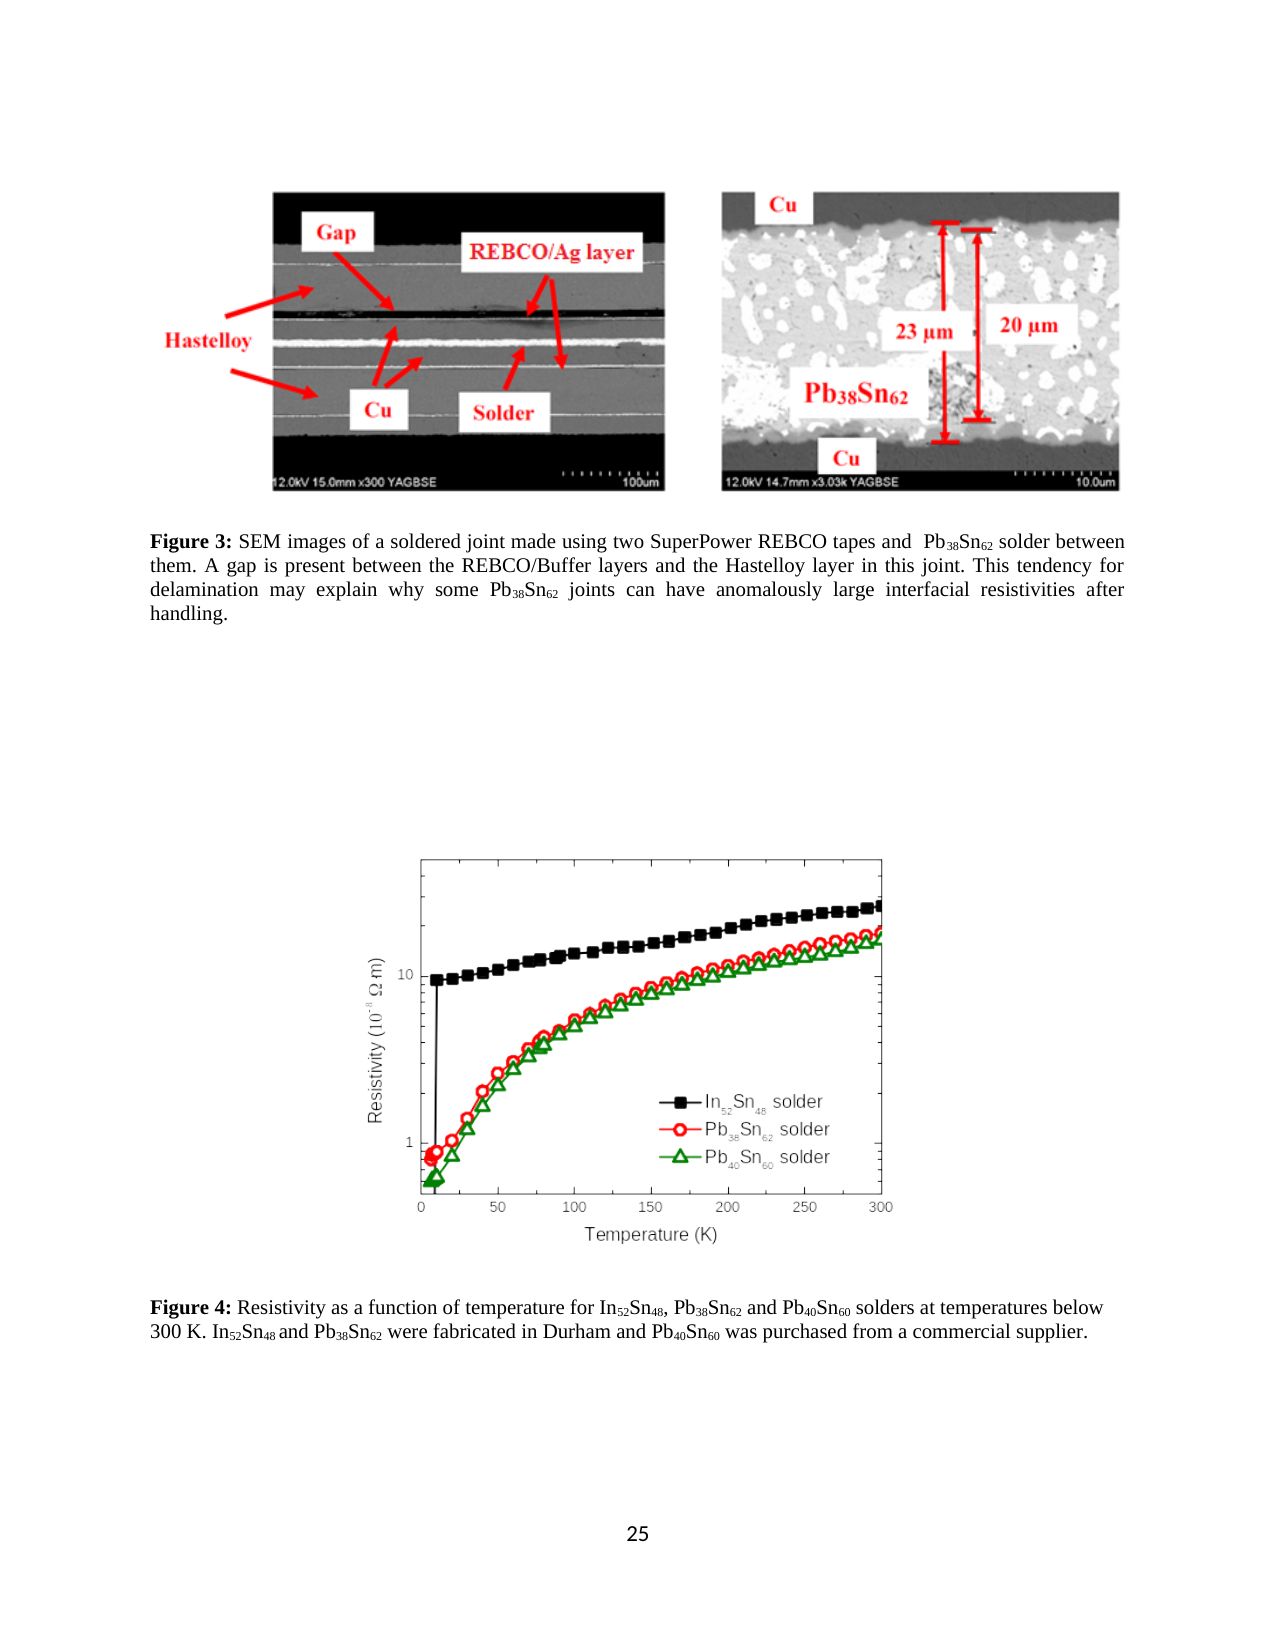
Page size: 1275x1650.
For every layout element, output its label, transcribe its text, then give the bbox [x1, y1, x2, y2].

picture [150, 182, 1125, 504]
text Figure 4: Resistivity as a function of temperature for In52Sn48, Pb38Sn62 and Pb40Sn60 solders at temperatures below 300 K. In52Sn48 and Pb38Sn62 were fabricated in Durham and Pb40Sn60 was purchased from a commercial supplier. [150, 1295, 1125, 1343]
text Figure 3: SEM images of a soldered joint made using two SuperPower REBCO tapes and Pb38Sn62 solder between them. A gap is present between the REBCO/Buffer layers and the Hastelloy layer in this joint. This tendency for delamination may explain why some Pb38Sn62 joints can have anomalously large interfacial resistivities after handling. [150, 529, 1125, 625]
